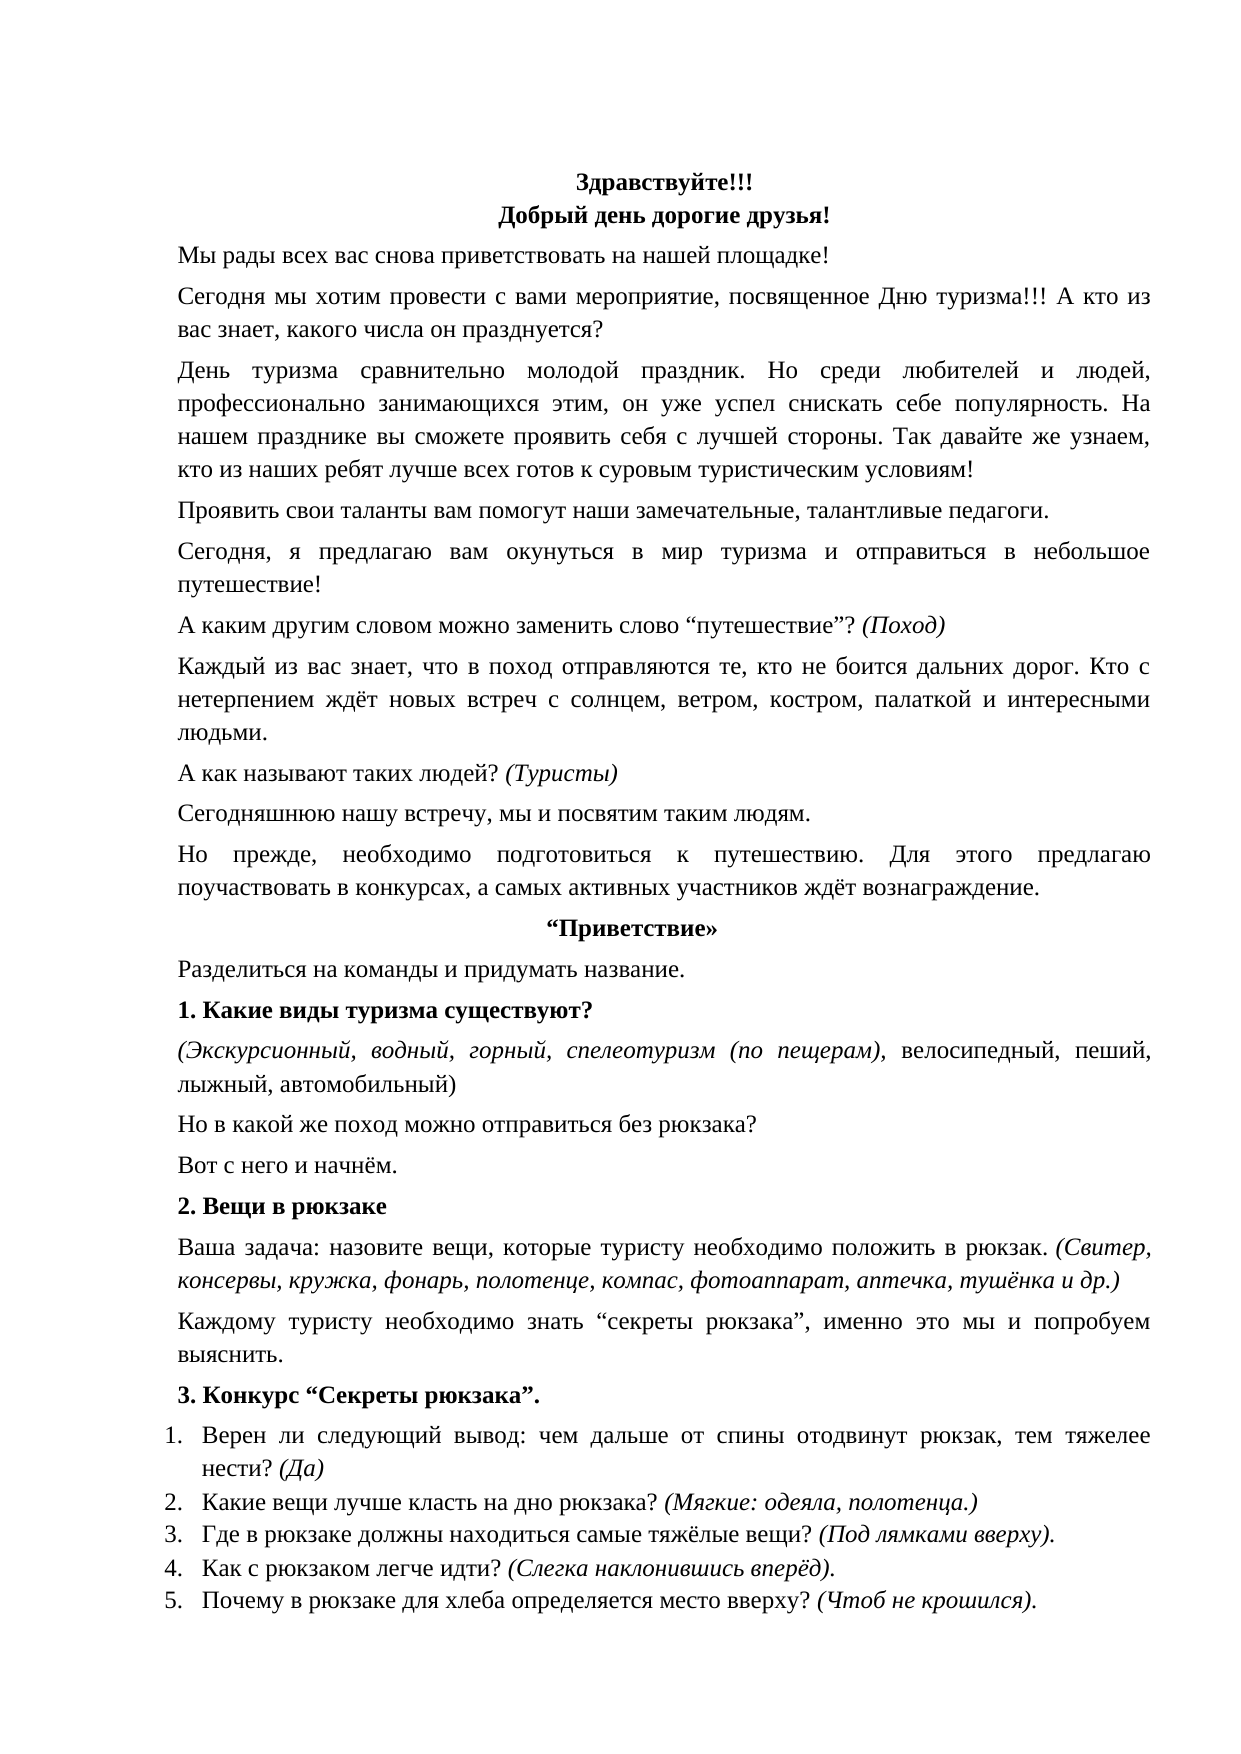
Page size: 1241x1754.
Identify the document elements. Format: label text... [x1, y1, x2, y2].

text Сегодня, я предлагаю вам окунуться в мир туризма и отправиться в небольшое путешествие! [177, 536, 1152, 598]
text Сегодня мы хотим провести с вами мероприятие, посвященное Дню туризма!!! А кто из вас знает, какого числа он празднуется? [177, 281, 1152, 343]
text Сегодняшнюю нашу встречу, мы и посвятим таким людям. [177, 798, 1152, 827]
list Верен ли следующий вывод: чем дальше от спины отодвинут рюкзак, тем тяжелее нести? (Да) [164, 1421, 1152, 1482]
text (Экскурсионный, водный, горный, спелеотуризм (по пещерам), велосипедный, пеший, лыжный, автомобильный) [177, 1036, 1152, 1097]
text 3. Конкурс “Секреты рюкзака”. [177, 1380, 1152, 1408]
list Почему в рюкзаке для хлеба определяется место вверху? (Чтоб не крошился). [164, 1586, 1152, 1614]
text Каждому туристу необходимо знать “секреты рюкзака”, именно это мы и попробуем выяснить. [177, 1306, 1152, 1368]
text Проявить свои таланты вам помогут наши замечательные, талантливые педагоги. [177, 495, 1152, 524]
list Где в рюкзаке должны находиться самые тяжёлые вещи? (Под лямками вверху). [164, 1519, 1152, 1548]
text Но в какой же поход можно отправиться без рюкзака? [177, 1109, 1152, 1138]
text Здравствуйте!!! Добрый день дорогие друзья! [177, 167, 1152, 228]
list Какие вещи лучше класть на дно рюкзака? (Мягкие: одеяла, полотенца.) [164, 1487, 1152, 1515]
text “Приветствие» [177, 913, 1152, 942]
text 1. Какие виды туризма существуют? [177, 995, 1152, 1023]
text Каждый из вас знает, что в поход отправляются те, кто не боится дальних дорог. Кто с нетерпением ждёт новых встреч с солнцем, ветром, костром, палаткой и интересными людьми. [177, 651, 1152, 746]
text 2. Вещи в рюкзаке [177, 1191, 1152, 1220]
text А как называют таких людей? (Туристы) [177, 758, 1152, 786]
list Как с рюкзаком легче идти? (Слегка наклонившись вперёд). [164, 1553, 1152, 1581]
text А каким другим словом можно заменить слово “путешествие”? (Поход) [177, 610, 1152, 639]
text Ваша задача: назовите вещи, которые туристу необходимо положить в рюкзак. (Свитер, консервы, кружка, фонарь, полотенце, компас, фотоаппарат, аптечка, тушёнка и др.) [177, 1232, 1152, 1294]
text Вот с него и начнём. [177, 1150, 1152, 1179]
text День туризма сравнительно молодой праздник. Но среди любителей и людей, профессионально занимающихся этим, он уже успел снискать себе популярность. На нашем празднике вы сможете проявить себя с лучшей стороны. Так давайте же узнаем, кто из наших ребят лучше всех готов к суровым туристическим условиям! [177, 355, 1152, 483]
text Мы рады всех вас снова приветствовать на нашей площадке! [177, 241, 1152, 269]
text Разделиться на команды и придумать название. [177, 954, 1152, 983]
text Но прежде, необходимо подготовиться к путешествию. Для этого предлагаю поучаствовать в конкурсах, а самых активных участников ждёт вознаграждение. [177, 839, 1152, 901]
